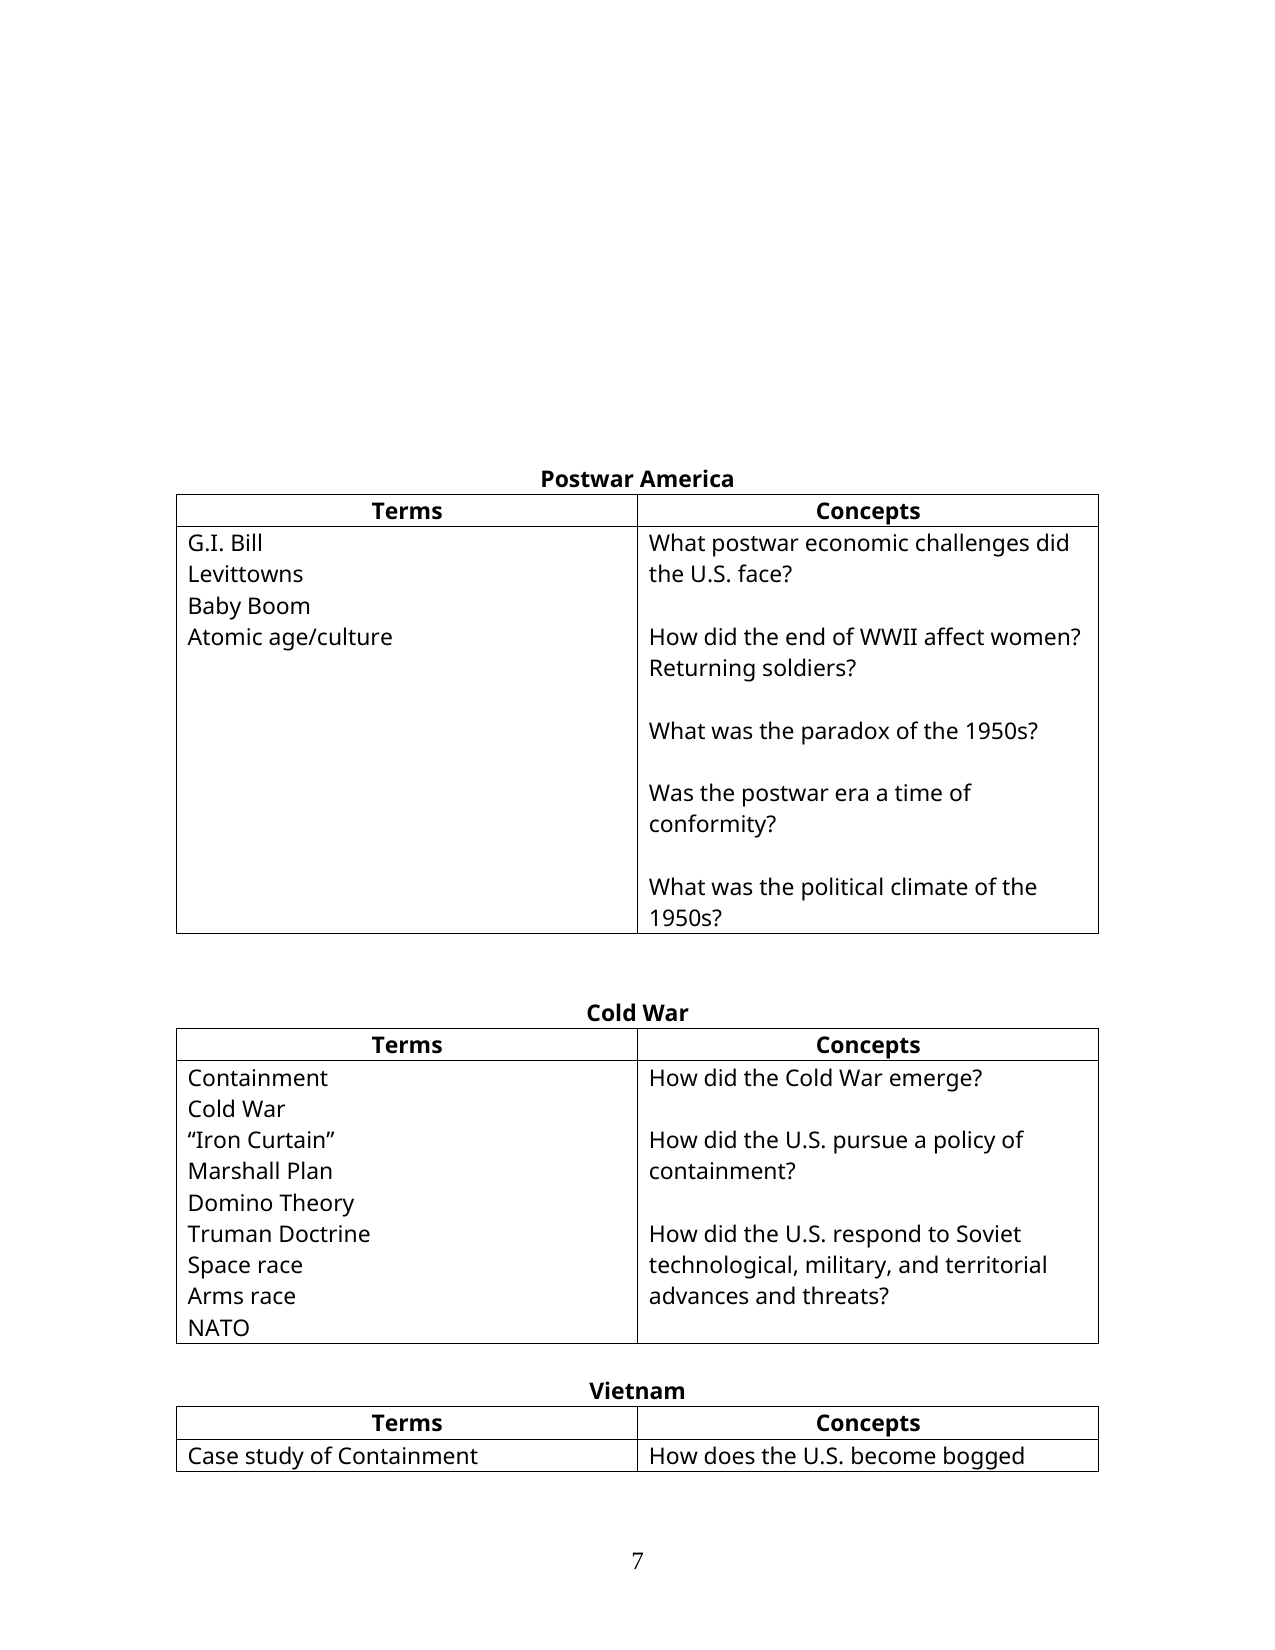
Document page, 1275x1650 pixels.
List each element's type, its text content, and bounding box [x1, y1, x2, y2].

table_header Terms [177, 1029, 637, 1060]
table_cell G.I. Bill Levittowns Baby Boom Atomic age/culture [177, 527, 637, 933]
table_header Concepts [638, 1029, 1098, 1060]
table_header Concepts [638, 495, 1098, 526]
text Postwar America [187, 462, 1087, 494]
table_header Terms [177, 495, 637, 526]
table_header Terms [177, 1407, 637, 1438]
table_cell What postwar economic challenges did the U.S. face? How did the end of WWII affect women? Returning soldiers? What was the paradox of the 1950s? Was the postwar era a time of conformity? What was the political climate of the 1950s? [638, 527, 1098, 933]
table_cell Containment Cold War “Iron Curtain” Marshall Plan Domino Theory Truman Doctrine Space race Arms race NATO [177, 1061, 637, 1343]
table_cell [177, 1440, 637, 1471]
text Vietnam [187, 1375, 1087, 1406]
text Cold War [187, 997, 1087, 1028]
table_cell How did the Cold War emerge? How did the U.S. pursue a policy of containment? How did the U.S. respond to Soviet technological, military, and territorial advances and threats? [638, 1061, 1098, 1343]
table_header Concepts [638, 1407, 1098, 1438]
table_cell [638, 1440, 1098, 1471]
